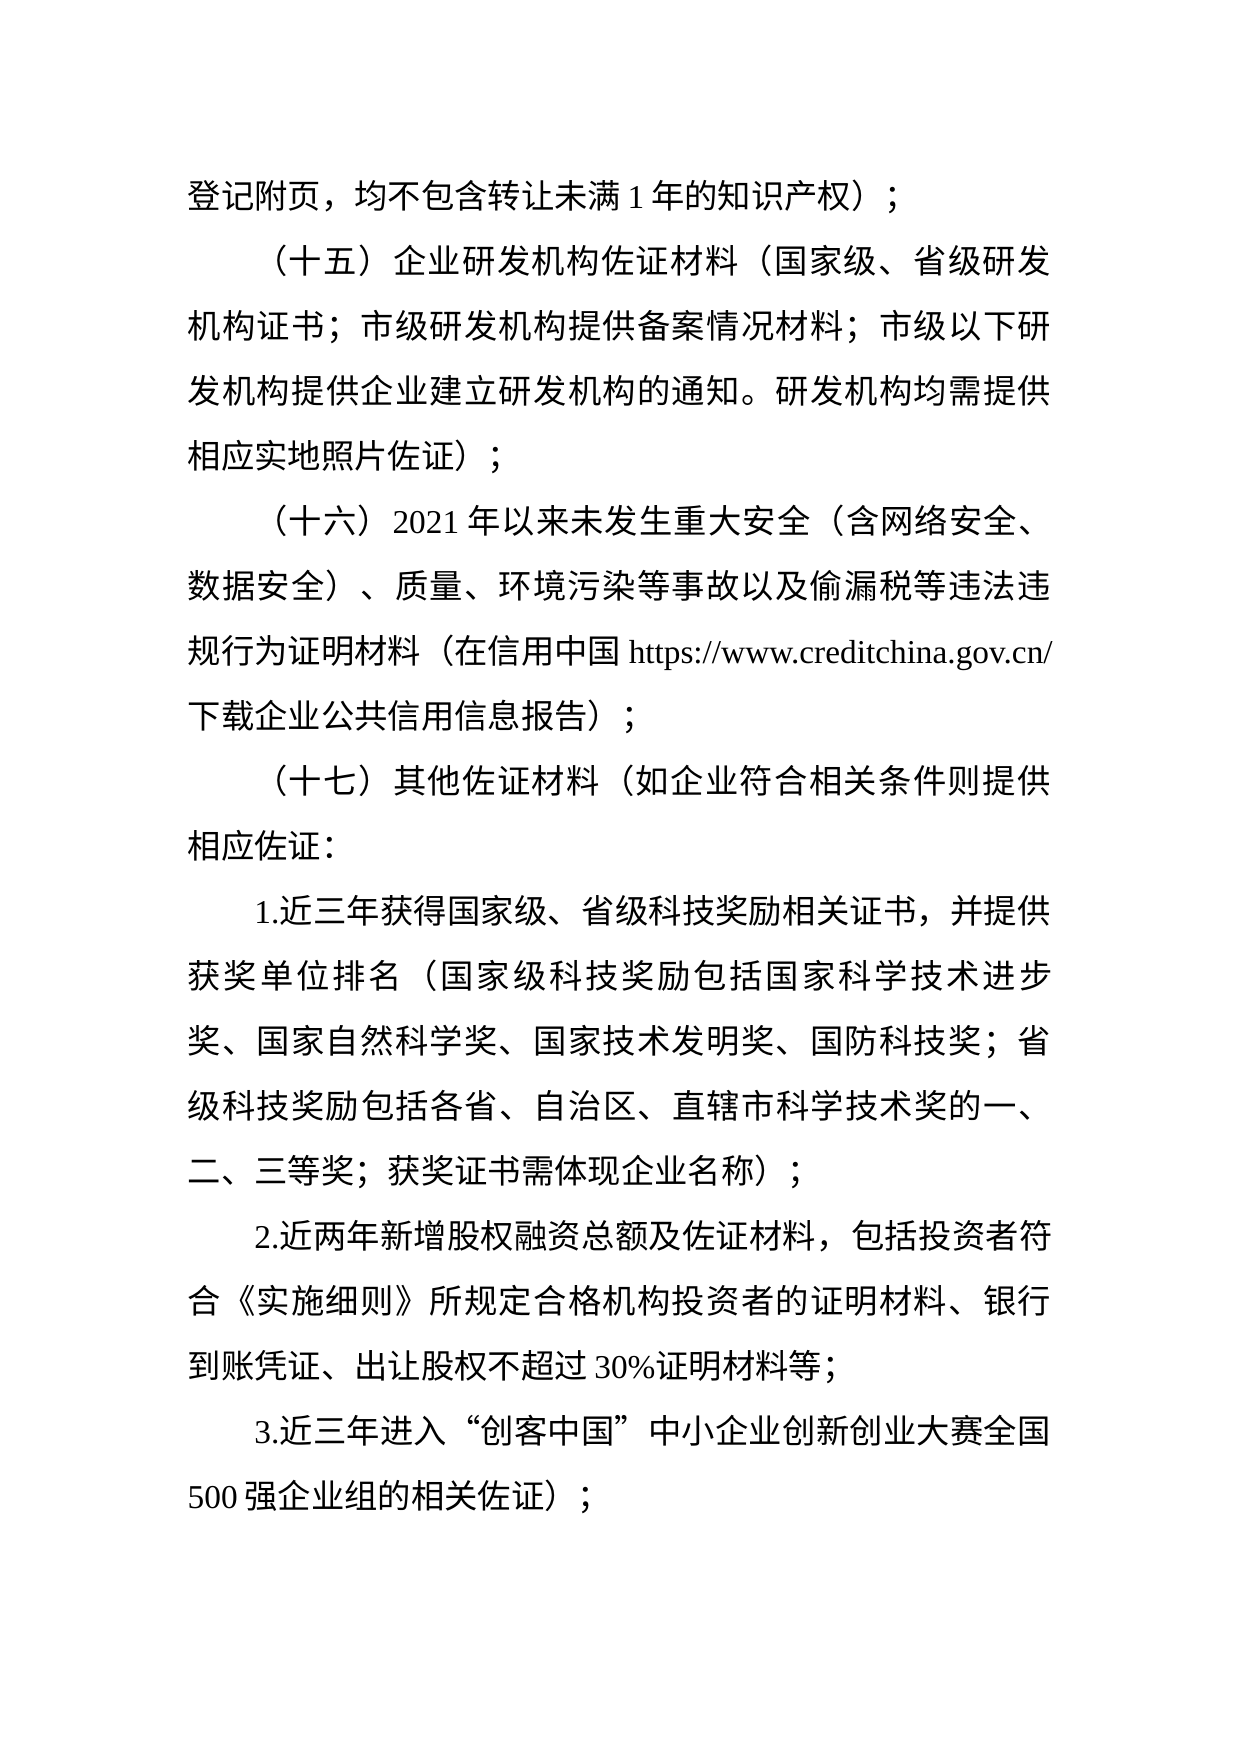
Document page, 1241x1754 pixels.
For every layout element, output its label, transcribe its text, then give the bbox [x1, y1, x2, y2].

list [187, 162, 1053, 227]
list 3.近三年进入“创客中国”中小企业创新创业大赛全国500强企业组的相关佐证）； [187, 1397, 1053, 1527]
list （十七）其他佐证材料（如企业符合相关条件则提供相应佐证： [187, 747, 1053, 877]
list 2.近两年新增股权融资总额及佐证材料，包括投资者符合《实施细则》所规定合格机构投资者的证明材料、银行到账凭证、出让股权不超过30%证明材料等； [187, 1202, 1053, 1397]
list 1.近三年获得国家级、省级科技奖励相关证书，并提供获奖单位排名（国家级科技奖励包括国家科学技术进步奖、国家自然科学奖、国家技术发明奖、国防科技奖；省级科技奖励包括各省、自治区、直辖市科学技术奖的一、二、三等奖；获奖证书需体现企业名称）； [187, 877, 1053, 1202]
list （十五）企业研发机构佐证材料（国家级、省级研发机构证书；市级研发机构提供备案情况材料；市级以下研发机构提供企业建立研发机构的通知。研发机构均需提供相应实地照片佐证）； [187, 227, 1053, 487]
list （十六）2021年以来未发生重大安全（含网络安全、数据安全）、质量、环境污染等事故以及偷漏税等违法违规行为证明材料（在信用中国https://www.creditchina.gov.cn/下载企业公共信用信息报告）； [187, 487, 1053, 747]
